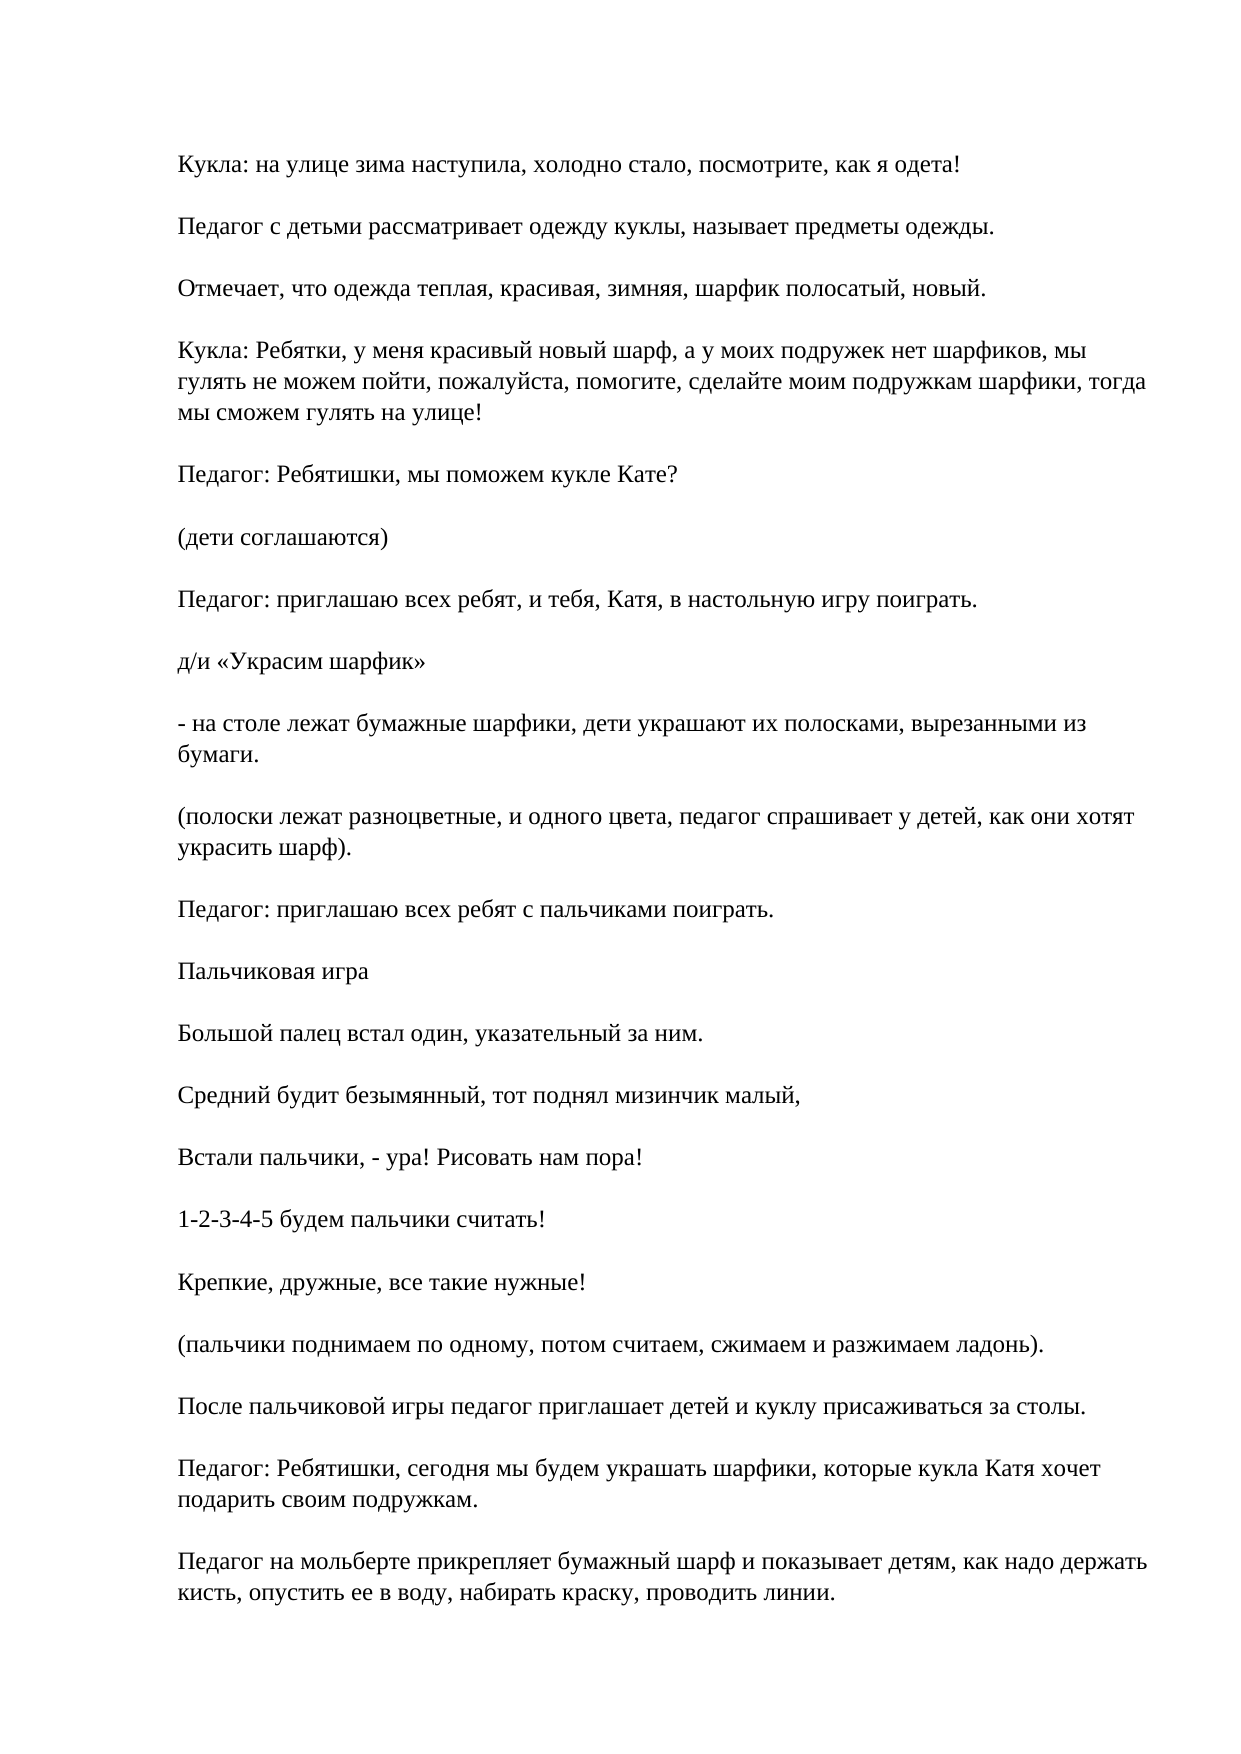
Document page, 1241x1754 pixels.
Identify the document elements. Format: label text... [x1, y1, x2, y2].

text Педагог: приглашаю всех ребят с пальчиками поиграть. [177, 894, 1152, 923]
text Педагог с детьми рассматривает одежду куклы, называет предметы одежды. [177, 211, 1152, 240]
text (полоски лежат разноцветные, и одного цвета, педагог спрашивает у детей, как они хотят украсить шарф). [177, 801, 1152, 861]
text Педагог: Ребятишки, сегодня мы будем украшать шарфики, которые кукла Катя хочет подарить своим подружкам. [177, 1453, 1152, 1513]
text Большой палец встал один, указательный за ним. [177, 1018, 1152, 1047]
text Педагог: приглашаю всех ребят, и тебя, Катя, в настольную игру поиграть. [177, 584, 1152, 612]
text Отмечает, что одежда теплая, красивая, зимняя, шарфик полосатый, новый. [177, 273, 1152, 302]
text После пальчиковой игры педагог приглашает детей и куклу присаживаться за столы. [177, 1391, 1152, 1419]
text Педагог: Ребятишки, мы поможем кукле Кате? [177, 459, 1152, 488]
text Кукла: Ребятки, у меня красивый новый шарф, а у моих подружек нет шарфиков, мы гулять не можем пойти, пожалуйста, помогите, сделайте моим подружкам шарфики, тогда мы сможем гулять на улице! [177, 335, 1152, 426]
text (пальчики поднимаем по одному, потом считаем, сжимаем и разжимаем ладонь). [177, 1329, 1152, 1357]
text Педагог на мольберте прикрепляет бумажный шарф и показывает детям, как надо держать кисть, опустить ее в воду, набирать краску, проводить линии. [177, 1546, 1152, 1606]
text Кукла: на улице зима наступила, холодно стало, посмотрите, как я одета! [177, 149, 1152, 178]
text Средний будит безымянный, тот поднял мизинчик малый, [177, 1080, 1152, 1109]
text Пальчиковая игра [177, 956, 1152, 985]
text (дети соглашаются) [177, 522, 1152, 550]
text Встали пальчики, - ура! Рисовать нам пора! [177, 1142, 1152, 1171]
text 1-2-3-4-5 будем пальчики считать! [177, 1204, 1152, 1233]
text д/и «Украсим шарфик» [177, 646, 1152, 674]
text - на столе лежат бумажные шарфики, дети украшают их полосками, вырезанными из бумаги. [177, 708, 1152, 768]
text Крепкие, дружные, все такие нужные! [177, 1267, 1152, 1295]
